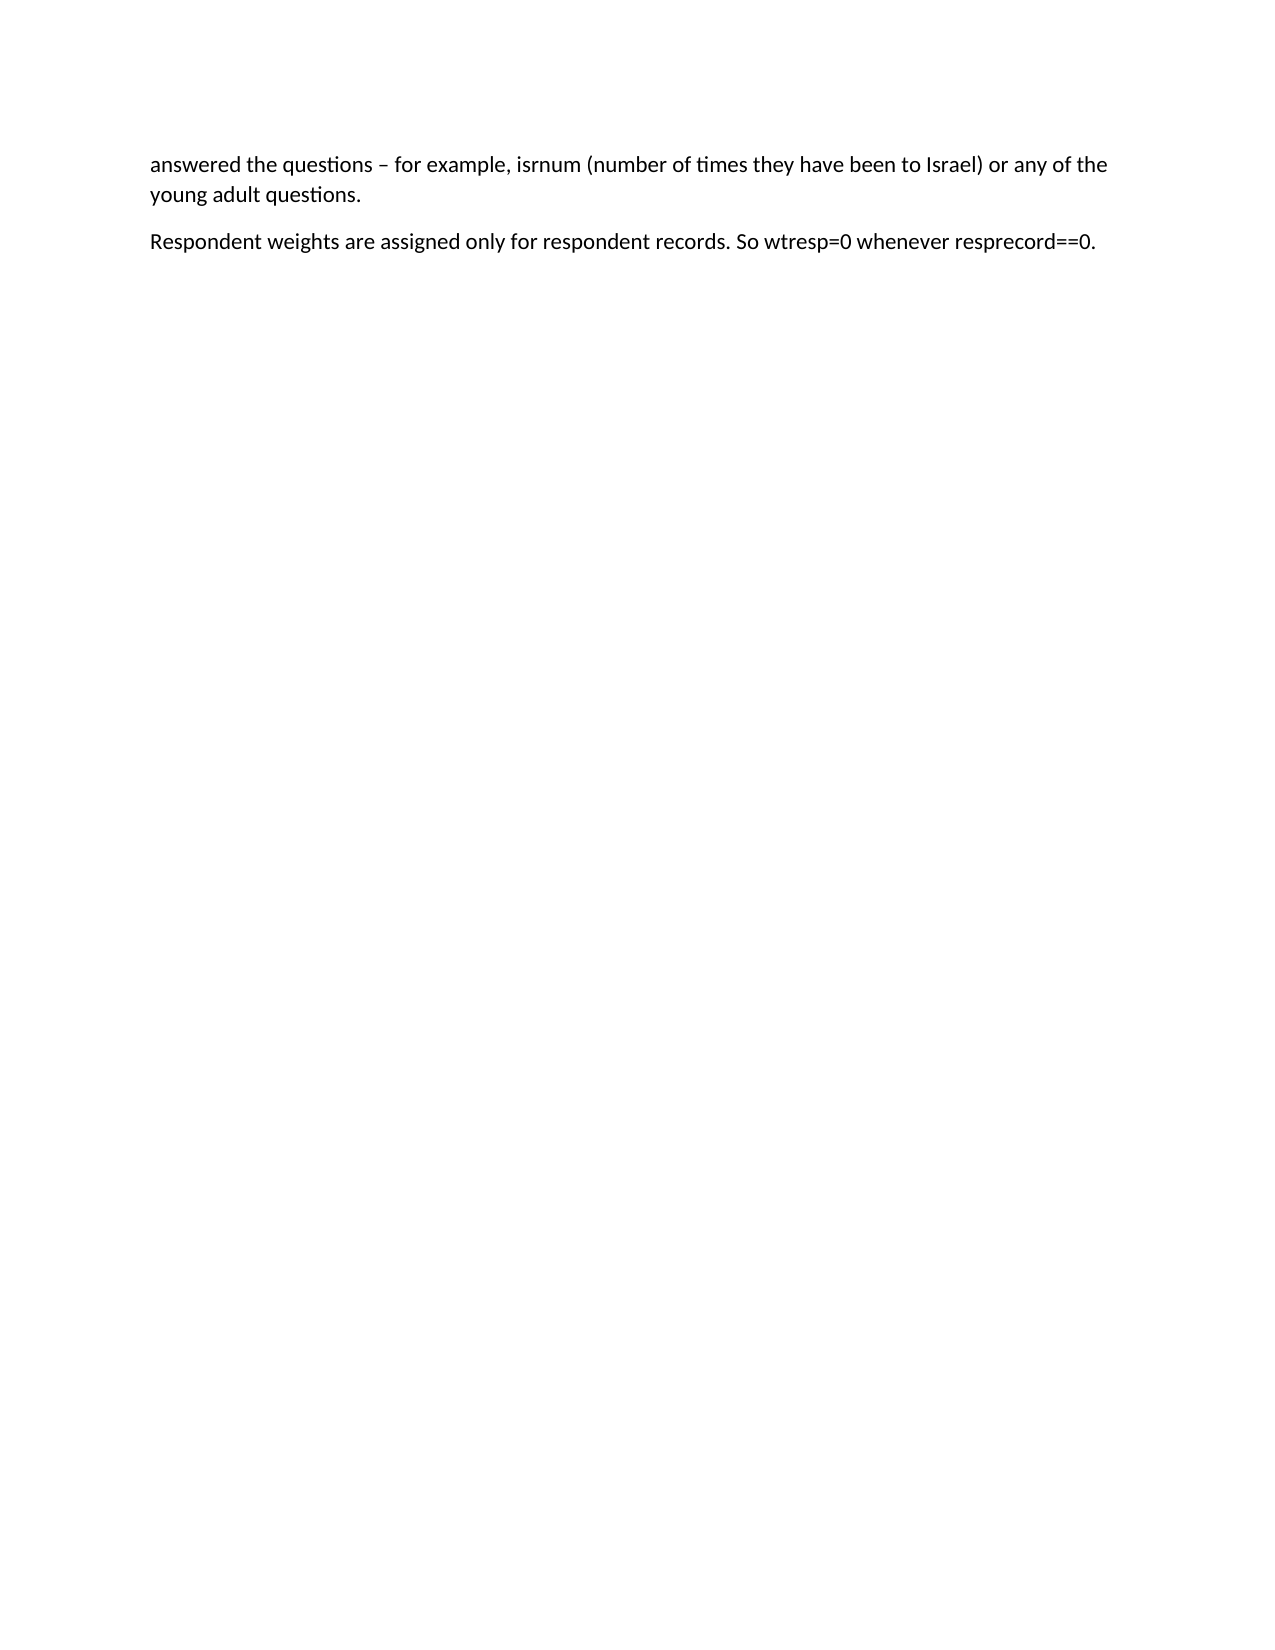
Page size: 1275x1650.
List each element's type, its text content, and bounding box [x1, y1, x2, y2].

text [150, 150, 1125, 208]
text Respondent weights are assigned only for respondent records. So wtresp=0 whenever resprecord==0. [150, 227, 1125, 255]
